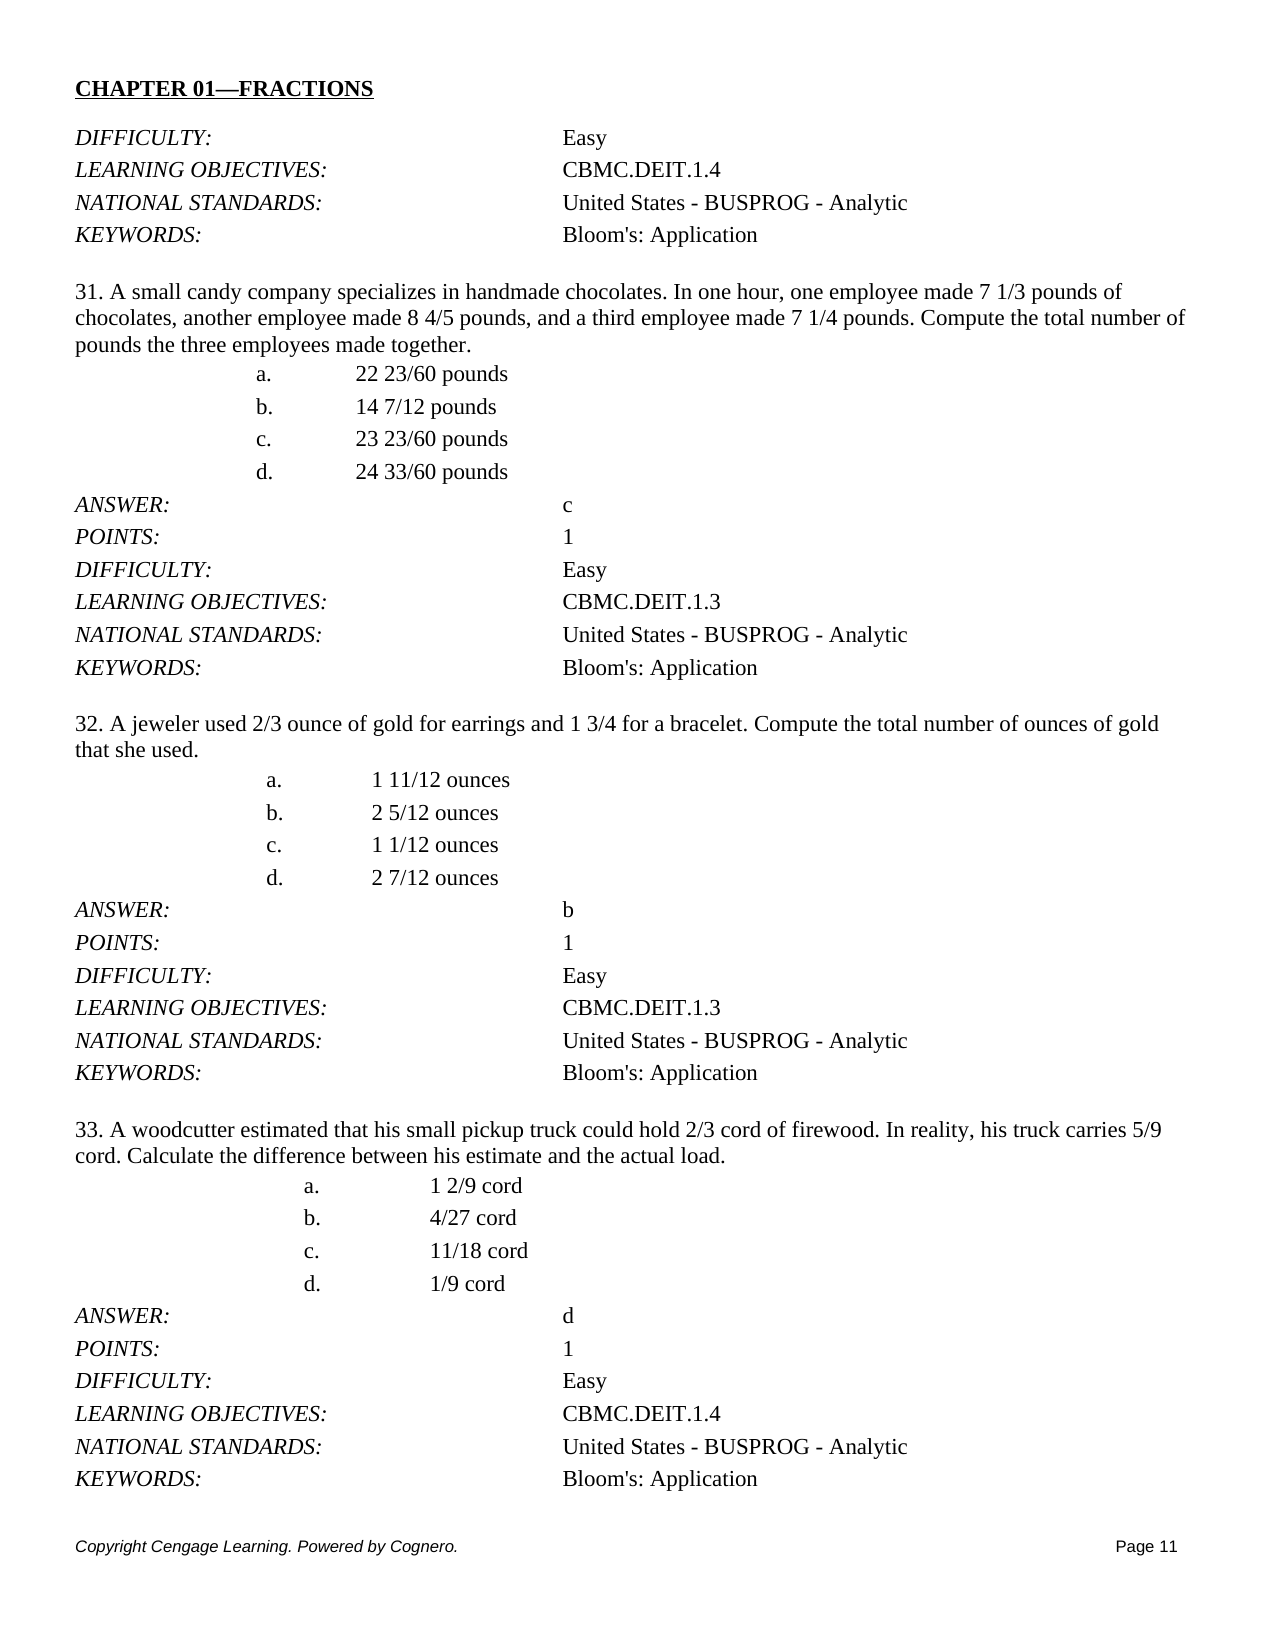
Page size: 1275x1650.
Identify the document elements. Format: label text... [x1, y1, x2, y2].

table_header 33. A woodcutter estimated that his small pickup truck could hold 2/3 cord of firewood. In reality, his truck carries 5/9 cord. Calculate the difference between his estimate and the actual load. [75, 1116, 1200, 1495]
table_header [75, 121, 1200, 251]
table_header 31. A small candy company specializes in handmade chocolates. In one hour, one employee made 7 1/3 pounds of chocolates, another employee made 8 4/5 pounds, and a third employee made 7 1/4 pounds. Compute the total number of pounds the three employees made together. [75, 278, 1200, 683]
table_header 32. A jeweler used 2/3 ounce of gold for earrings and 1 3/4 for a bracelet. Compute the total number of ounces of gold that she used. [75, 710, 1200, 1089]
